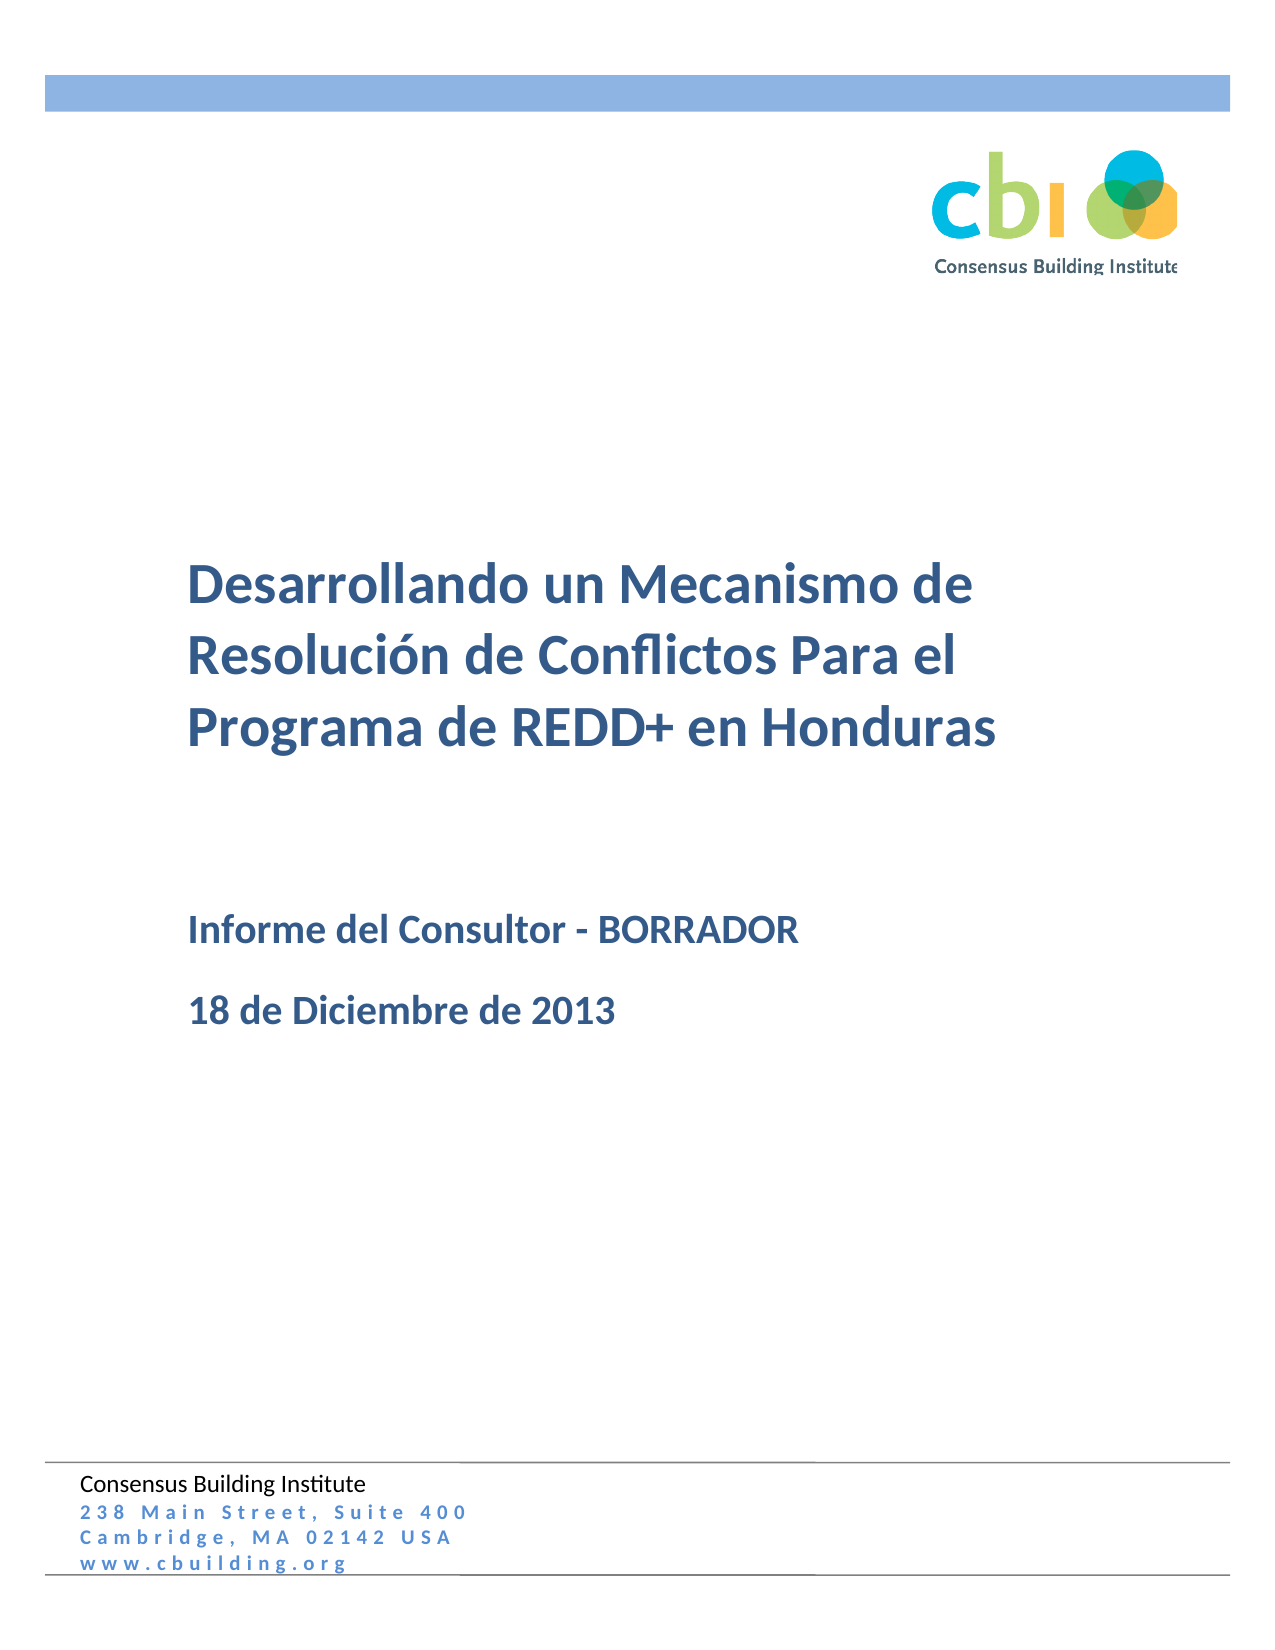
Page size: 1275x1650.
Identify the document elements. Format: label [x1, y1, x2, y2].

picture [927, 150, 1177, 276]
